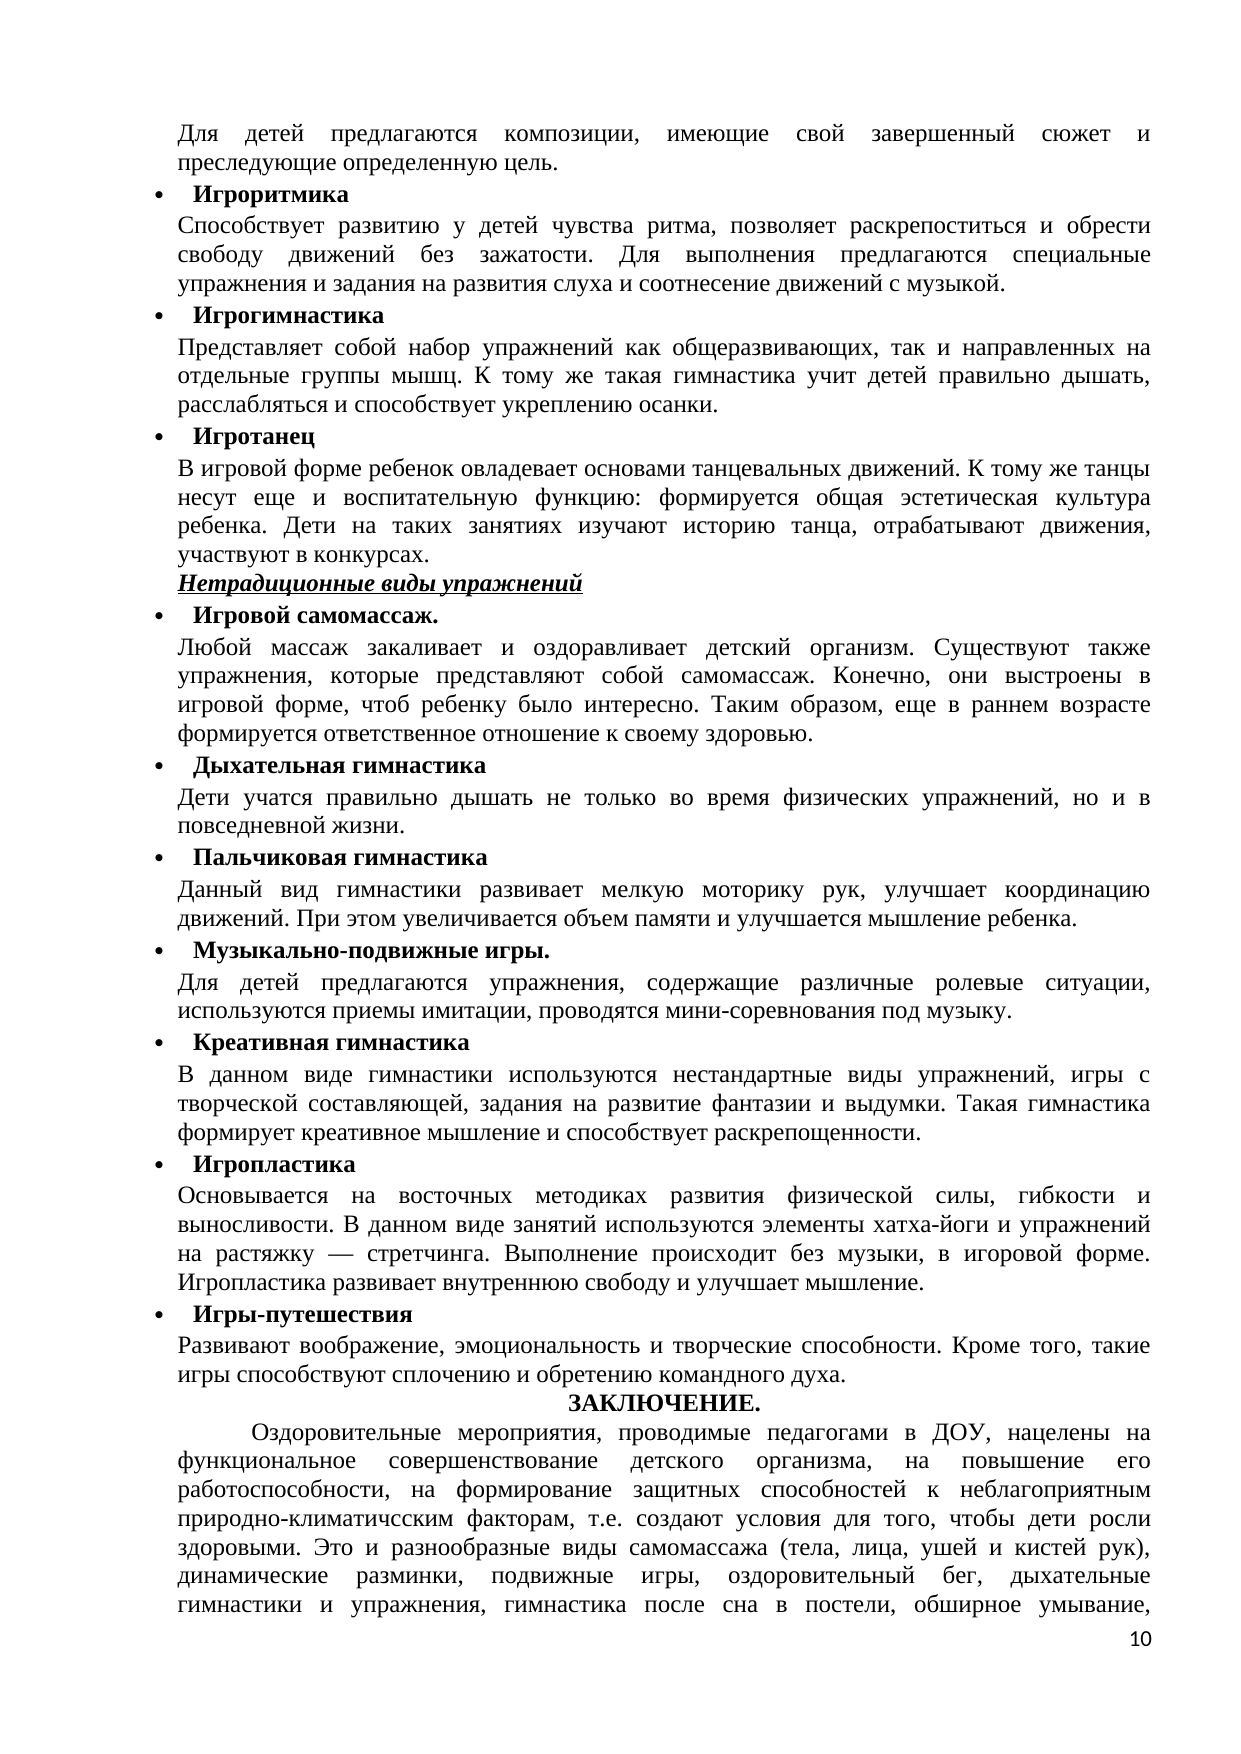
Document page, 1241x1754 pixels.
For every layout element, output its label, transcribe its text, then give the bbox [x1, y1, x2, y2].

text Представляет собой набор упражнений как общеразвивающих, так и направленных на отдельные группы мышц. К тому же такая гимнастика учит детей правильно дышать, расслабляться и способствует укреплению осанки. [177, 332, 1152, 418]
text Для детей предлагаются композиции, имеющие свой завершенный сюжет и преследующие определенную цель. [177, 118, 1152, 176]
list Игровой самомассаж. [155, 600, 1152, 629]
text Дети учатся правильно дышать не только во время физических упражнений, но и в повседневной жизни. [177, 782, 1152, 839]
text В данном виде гимнастики используются нестандартные виды упражнений, игры с творческой составляющей, задания на развитие фантазии и выдумки. Такая гимнастика формирует креативное мышление и способствует раскрепощенности. [177, 1059, 1152, 1146]
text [177, 1417, 1152, 1618]
text Любой массаж закаливает и оздоравливает детский организм. Существуют также упражнения, которые представляют собой самомассаж. Конечно, они выстроены в игровой форме, чтоб ребенку было интересно. Таким образом, еще в раннем возрасте формируется ответственное отношение к своему здоровью. [177, 632, 1152, 747]
list Креативная гимнастика [155, 1027, 1152, 1056]
text Способствует развитию у детей чувства ритма, позволяет раскрепоститься и обрести свободу движений без зажатости. Для выполнения предлагаются специальные упражнения и задания на развития слуха и соотнесение движений с музыкой. [177, 211, 1152, 297]
text Данный вид гимнастики развивает мелкую моторику рук, улучшает координацию движений. При этом увеличивается объем памяти и улучшается мышление ребенка. [177, 874, 1152, 932]
list Дыхательная гимнастика [155, 750, 1152, 779]
list Игроритмика [155, 179, 1152, 207]
list Игропластика [155, 1149, 1152, 1177]
text ЗАКЛЮЧЕНИЕ. [177, 1388, 1152, 1417]
text В игровой форме ребенок овладевает основами танцевальных движений. К тому же танцы несут еще и воспитательную функцию: формируется общая эстетическая культура ребенка. Дети на таких занятиях изучают историю танца, отрабатывают движения, участвуют в конкурсах. [177, 453, 1152, 568]
list Игрогимнастика [155, 300, 1152, 329]
text Для детей предлагаются упражнения, содержащие различные ролевые ситуации, используются приемы имитации, проводятся мини-соревнования под музыку. [177, 967, 1152, 1024]
text Развивают воображение, эмоциональность и творческие способности. Кроме того, такие игры способствуют сплочению и обретению командного духа. [177, 1331, 1152, 1388]
text Основывается на восточных методиках развития физической силы, гибкости и выносливости. В данном виде занятий используются элементы хатха-йоги и упражнений на растяжку — стретчинга. Выполнение происходит без музыки, в игоровой форме. Игропластика развивает внутреннюю свободу и улучшает мышление. [177, 1181, 1152, 1296]
list Игротанец [155, 421, 1152, 450]
list Пальчиковая гимнастика [155, 842, 1152, 871]
list Музыкально-подвижные игры. [155, 935, 1152, 964]
text Нетрадиционные виды упражнений [177, 568, 1152, 597]
list Игры-путешествия [155, 1299, 1152, 1327]
